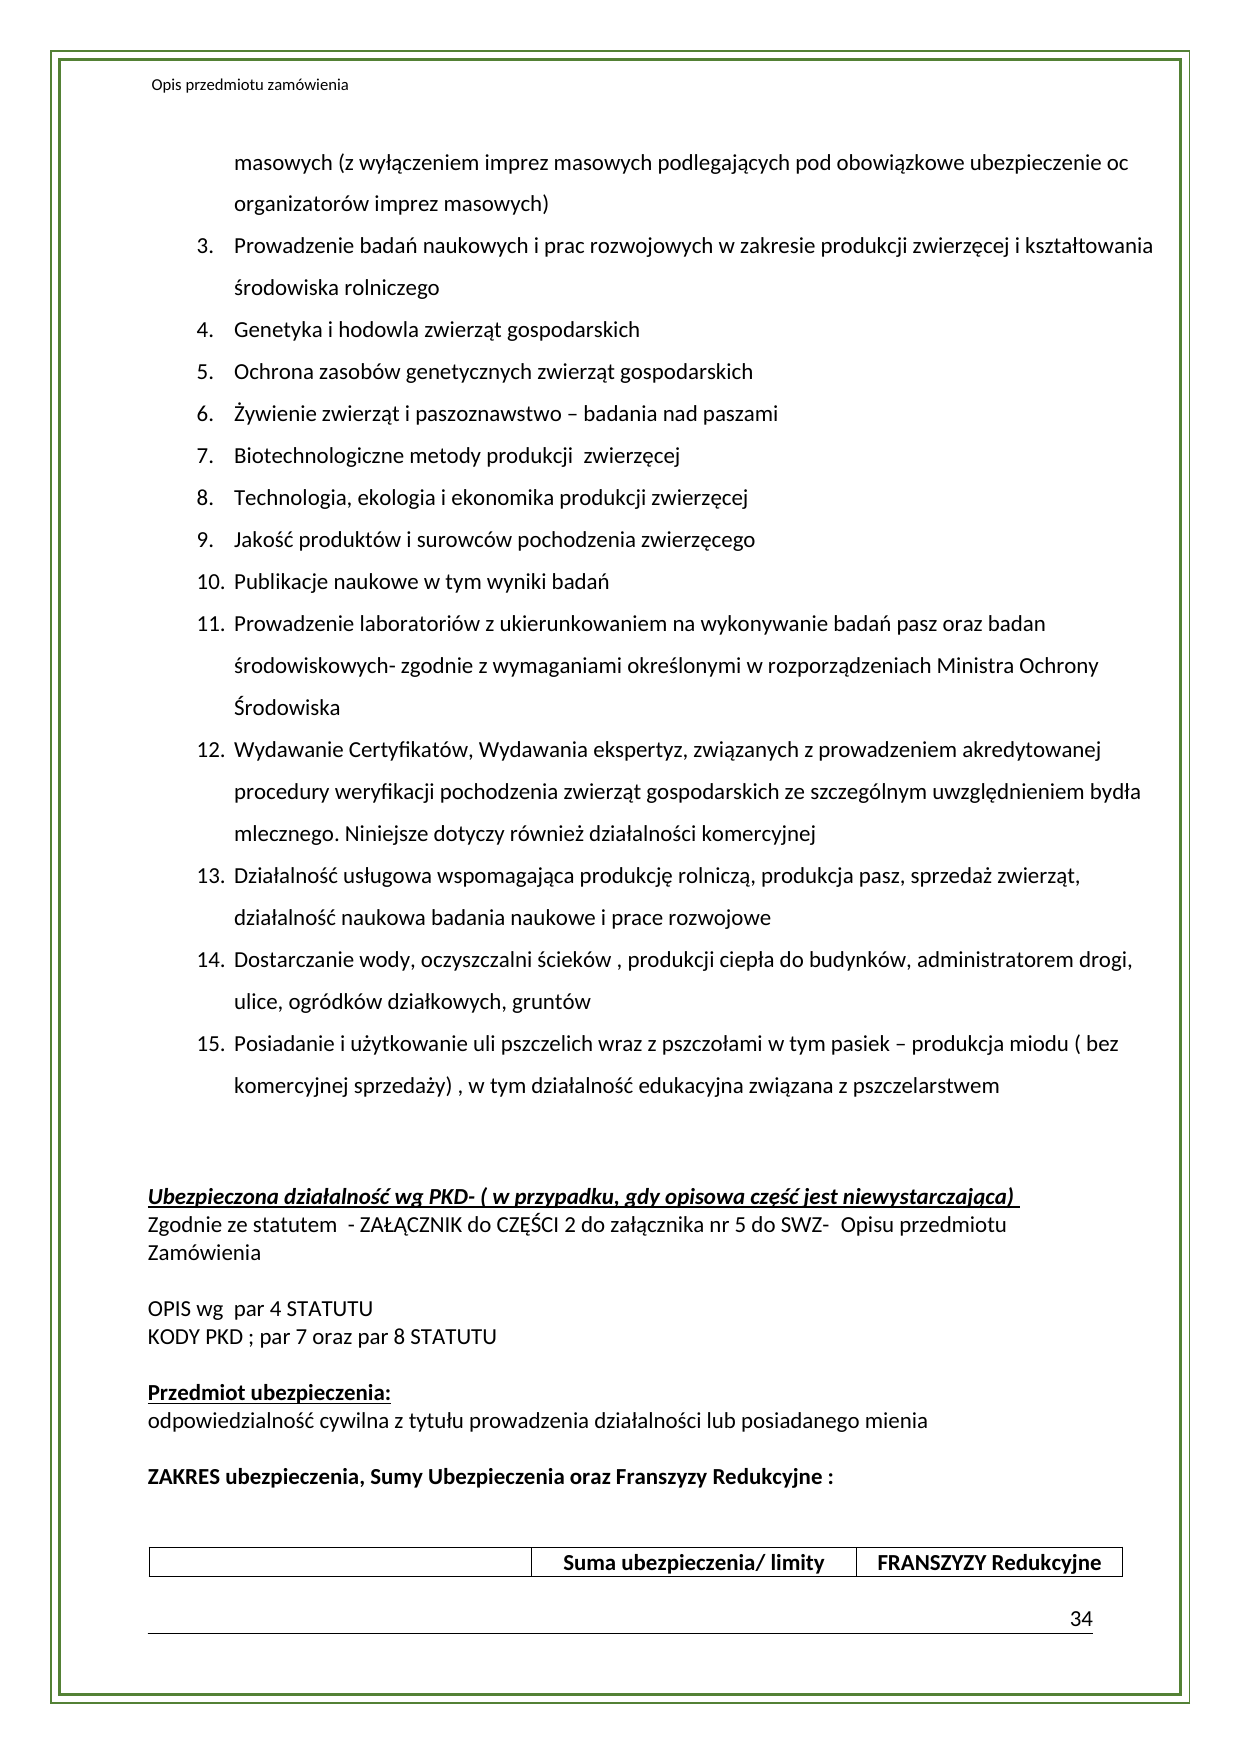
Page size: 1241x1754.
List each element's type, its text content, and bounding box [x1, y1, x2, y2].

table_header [148, 148, 1179, 1154]
text Przedmiot ubezpieczenia: [148, 1378, 1093, 1406]
table_header [150, 1548, 531, 1576]
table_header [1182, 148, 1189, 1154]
text Ubezpieczona działalność wg PKD- ( w przypadku, gdy opisowa część jest niewystarczająca) [148, 1182, 1093, 1210]
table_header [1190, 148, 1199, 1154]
text OPIS wg par 4 STATUTU [148, 1294, 1093, 1322]
text ZAKRES ubezpieczenia, Sumy Ubezpieczenia oraz Franszyzy Redukcyjne : [148, 1462, 1093, 1491]
table_header Suma ubezpieczenia/ limity [532, 1548, 856, 1576]
text KODY PKD ; par 7 oraz par 8 STATUTU [148, 1322, 1093, 1350]
text odpowiedzialność cywilna z tytułu prowadzenia działalności lub posiadanego mienia [148, 1406, 1093, 1434]
text Zgodnie ze statutem - ZAŁĄCZNIK do CZĘŚCI 2 do załącznika nr 5 do SWZ- Opisu przedmiotu Zamówienia [148, 1210, 1093, 1266]
table_header FRANSZYZY Redukcyjne [857, 1548, 1122, 1576]
